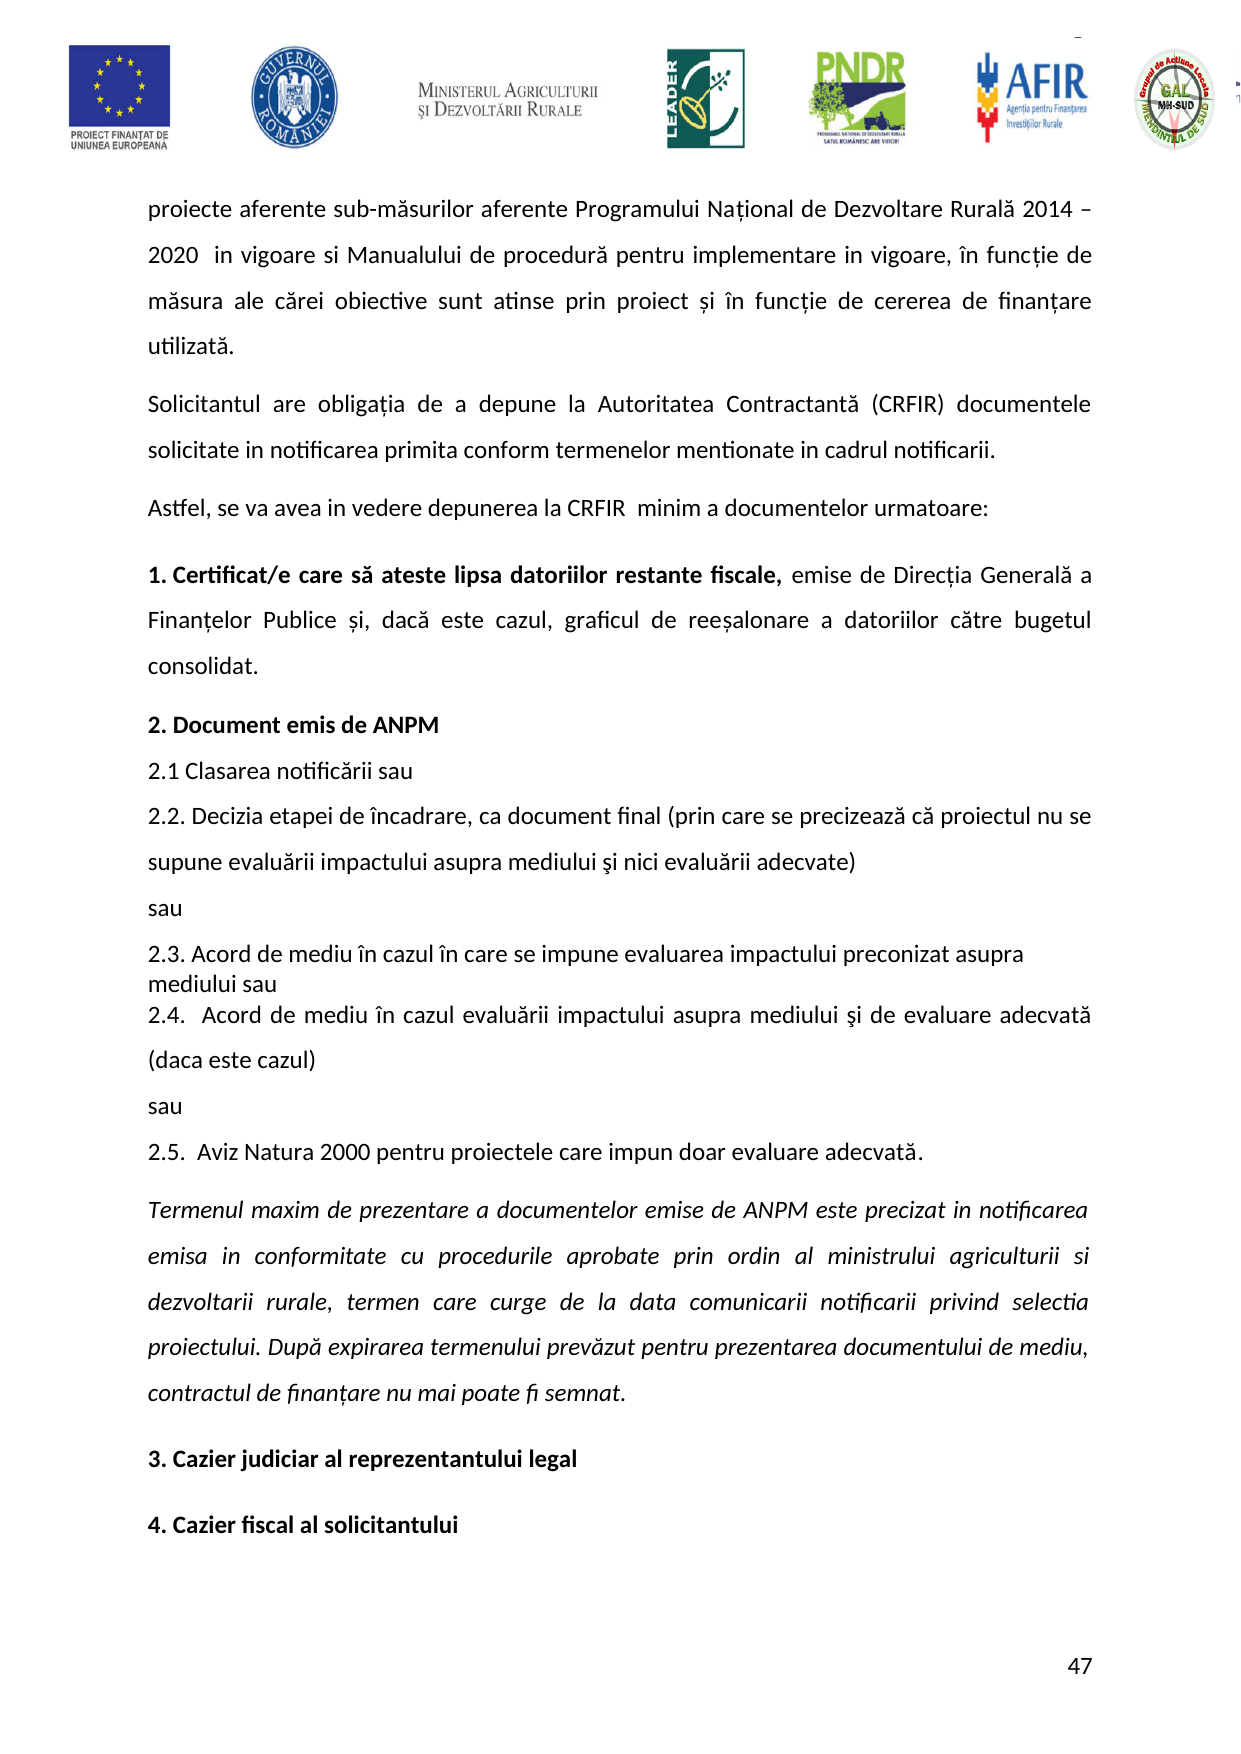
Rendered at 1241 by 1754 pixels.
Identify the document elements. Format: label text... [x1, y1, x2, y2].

list Document emis de ANPM [148, 709, 1093, 739]
text 2.2. Decizia etapei de încadrare, ca document final (prin care se precizează că proiectul nu se supune evaluării impactului asupra mediului şi nici evaluării adecvate) [148, 801, 1093, 877]
list Certificat/e care să ateste lipsa datoriilor restante fiscale, emise de Direcţia Generală a Finanţelor Publice şi, dacă este cazul, graficul de reeşalonare a datoriilor către bugetul consolidat. [148, 559, 1093, 681]
text sau [148, 892, 1093, 922]
text 2.5. Aviz Natura 2000 pentru proiectele care impun doar evaluare adecvată. [148, 1136, 1093, 1166]
text 2.4. Acord de mediu în cazul evaluării impactului asupra mediului şi de evaluare adecvată (daca este cazul) [148, 999, 1093, 1075]
text Solicitantul are obligaţia de a depune la Autoritatea Contractantă (CRFIR) documentele solicitate in notificarea primita conform termenelor mentionate in cadrul notificarii. [148, 388, 1093, 464]
picture [40, 31, 1241, 151]
text sau [148, 1090, 1093, 1121]
text 2.1 Clasarea notificării sau [148, 755, 1093, 785]
list Cazier judiciar al reprezentantului legal [148, 1443, 1093, 1473]
text 2.3. Acord de mediu în cazul în care se impune evaluarea impactului preconizat asupra mediului sau [148, 938, 1093, 999]
text Astfel, se va avea in vedere depunerea la CRFIR minim a documentelor urmatoare: [148, 492, 1093, 522]
text Termenul maxim de prezentare a documentelor emise de ANPM este precizat in notificarea emisa in conformitate cu procedurile aprobate prin ordin al ministrului agriculturii si dezvoltarii rurale, termen care curge de la data comunicarii notificarii privind selectia proiectului. După expirarea termenului prevăzut pentru prezentarea documentului de mediu, contractul de finanţare nu mai poate fi semnat. [148, 1194, 1093, 1408]
list Cazier fiscal al solicitantului [148, 1509, 1093, 1540]
